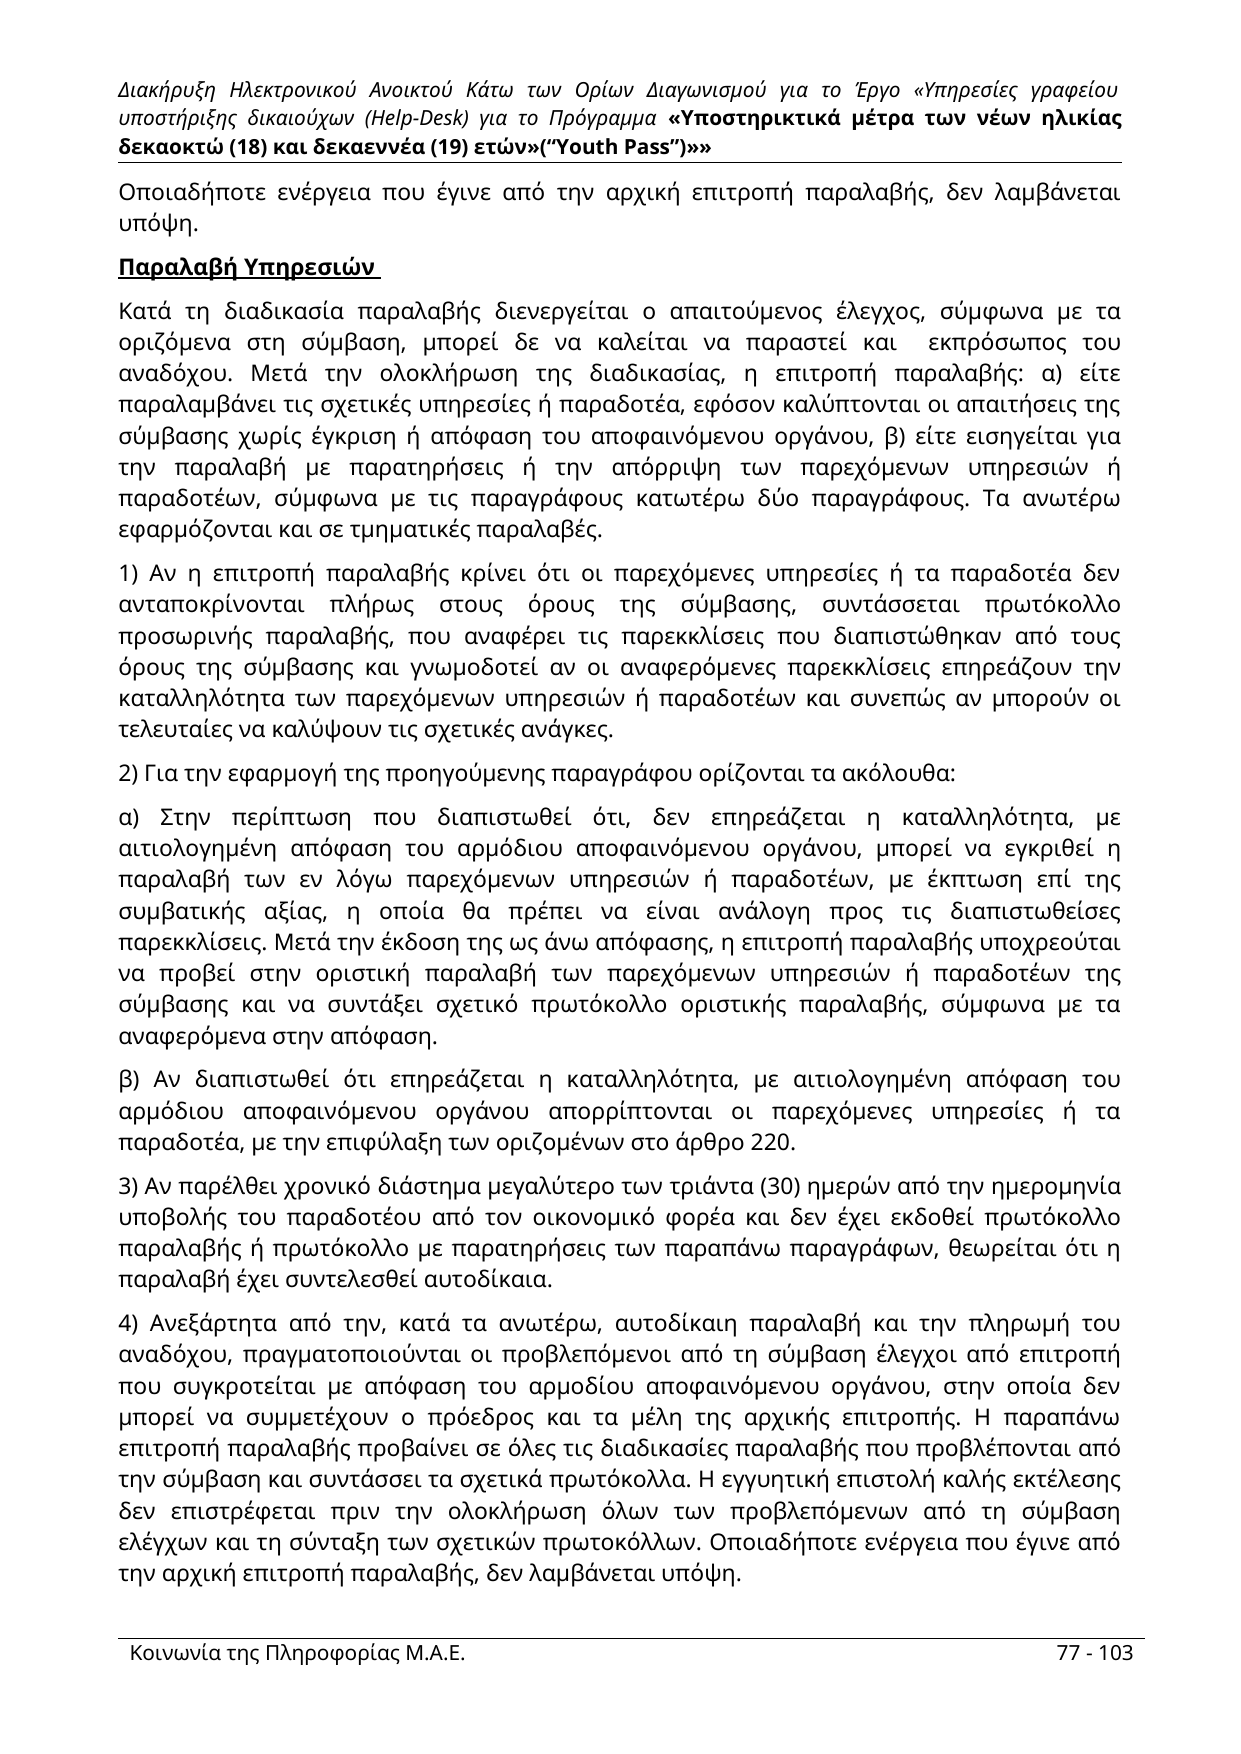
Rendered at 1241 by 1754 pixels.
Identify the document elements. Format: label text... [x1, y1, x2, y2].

text 1) Αν η επιτροπή παραλαβής κρίνει ότι οι παρεχόμενες υπηρεσίες ή τα παραδοτέα δεν ανταποκρίνονται πλήρως στους όρους της σύμβασης, συντάσσεται πρωτόκολλο προσωρινής παραλαβής, που αναφέρει τις παρεκκλίσεις που διαπιστώθηκαν από τους όρους της σύμβασης και γνωμοδοτεί αν οι αναφερόμενες παρεκκλίσεις επηρεάζουν την καταλληλότητα των παρεχόμενων υπηρεσιών ή παραδοτέων και συνεπώς αν μπορούν οι τελευταίες να καλύψουν τις σχετικές ανάγκες. [118, 557, 1122, 745]
text Κατά τη διαδικασία παραλαβής διενεργείται ο απαιτούμενος έλεγχος, σύμφωνα με τα οριζόμενα στη σύμβαση, μπορεί δε να καλείται να παραστεί και εκπρόσωπος του αναδόχου. Μετά την ολοκλήρωση της διαδικασίας, η επιτροπή παραλαβής: α) είτε παραλαμβάνει τις σχετικές υπηρεσίες ή παραδοτέα, εφόσον καλύπτονται οι απαιτήσεις της σύμβασης χωρίς έγκριση ή απόφαση του αποφαινόμενου οργάνου, β) είτε εισηγείται για την παραλαβή με παρατηρήσεις ή την απόρριψη των παρεχόμενων υπηρεσιών ή παραδοτέων, σύμφωνα με τις παραγράφους κατωτέρω δύο παραγράφους. Τα ανωτέρω εφαρμόζονται και σε τμηματικές παραλαβές. [118, 295, 1122, 545]
text 2) Για την εφαρμογή της προηγούμενης παραγράφου ορίζονται τα ακόλουθα: [118, 757, 1122, 788]
text β) Αν διαπιστωθεί ότι επηρεάζεται η καταλληλότητα, με αιτιολογημένη απόφαση του αρμόδιου αποφαινόμενου οργάνου απορρίπτονται οι παρεχόμενες υπηρεσίες ή τα παραδοτέα, με την επιφύλαξη των οριζομένων στο άρθρο 220. [118, 1063, 1122, 1157]
text 4) Ανεξάρτητα από την, κατά τα ανωτέρω, αυτοδίκαιη παραλαβή και την πληρωμή του αναδόχου, πραγματοποιούνται οι προβλεπόμενοι από τη σύμβαση έλεγχοι από επιτροπή που συγκροτείται με απόφαση του αρμοδίου αποφαινόμενου οργάνου, στην οποία δεν μπορεί να συμμετέχουν ο πρόεδρος και τα μέλη της αρχικής επιτροπής. Η παραπάνω επιτροπή παραλαβής προβαίνει σε όλες τις διαδικασίες παραλαβής που προβλέπονται από την σύμβαση και συντάσσει τα σχετικά πρωτόκολλα. Η εγγυητική επιστολή καλής εκτέλεσης δεν επιστρέφεται πριν την ολοκλήρωση όλων των προβλεπόμενων από τη σύμβαση ελέγχων και τη σύνταξη των σχετικών πρωτοκόλλων. Οποιαδήποτε ενέργεια που έγινε από την αρχική επιτροπή παραλαβής, δεν λαμβάνεται υπόψη. [118, 1307, 1122, 1588]
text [118, 176, 1122, 238]
text α) Στην περίπτωση που διαπιστωθεί ότι, δεν επηρεάζεται η καταλληλότητα, με αιτιολογημένη απόφαση του αρμόδιου αποφαινόμενου οργάνου, μπορεί να εγκριθεί η παραλαβή των εν λόγω παρεχόμενων υπηρεσιών ή παραδοτέων, με έκπτωση επί της συμβατικής αξίας, η οποία θα πρέπει να είναι ανάλογη προς τις διαπιστωθείσες παρεκκλίσεις. Μετά την έκδοση της ως άνω απόφασης, η επιτροπή παραλαβής υποχρεούται να προβεί στην οριστική παραλαβή των παρεχόμενων υπηρεσιών ή παραδοτέων της σύμβασης και να συντάξει σχετικό πρωτόκολλο οριστικής παραλαβής, σύμφωνα με τα αναφερόμενα στην απόφαση. [118, 801, 1122, 1051]
text 3) Αν παρέλθει χρονικό διάστημα μεγαλύτερο των τριάντα (30) ημερών από την ημερομηνία υποβολής του παραδοτέου από τον οικονομικό φορέα και δεν έχει εκδοθεί πρωτόκολλο παραλαβής ή πρωτόκολλο με παρατηρήσεις των παραπάνω παραγράφων, θεωρείται ότι η παραλαβή έχει συντελεσθεί αυτοδίκαια. [118, 1170, 1122, 1295]
text Παραλαβή Υπηρεσιών [118, 251, 1122, 282]
